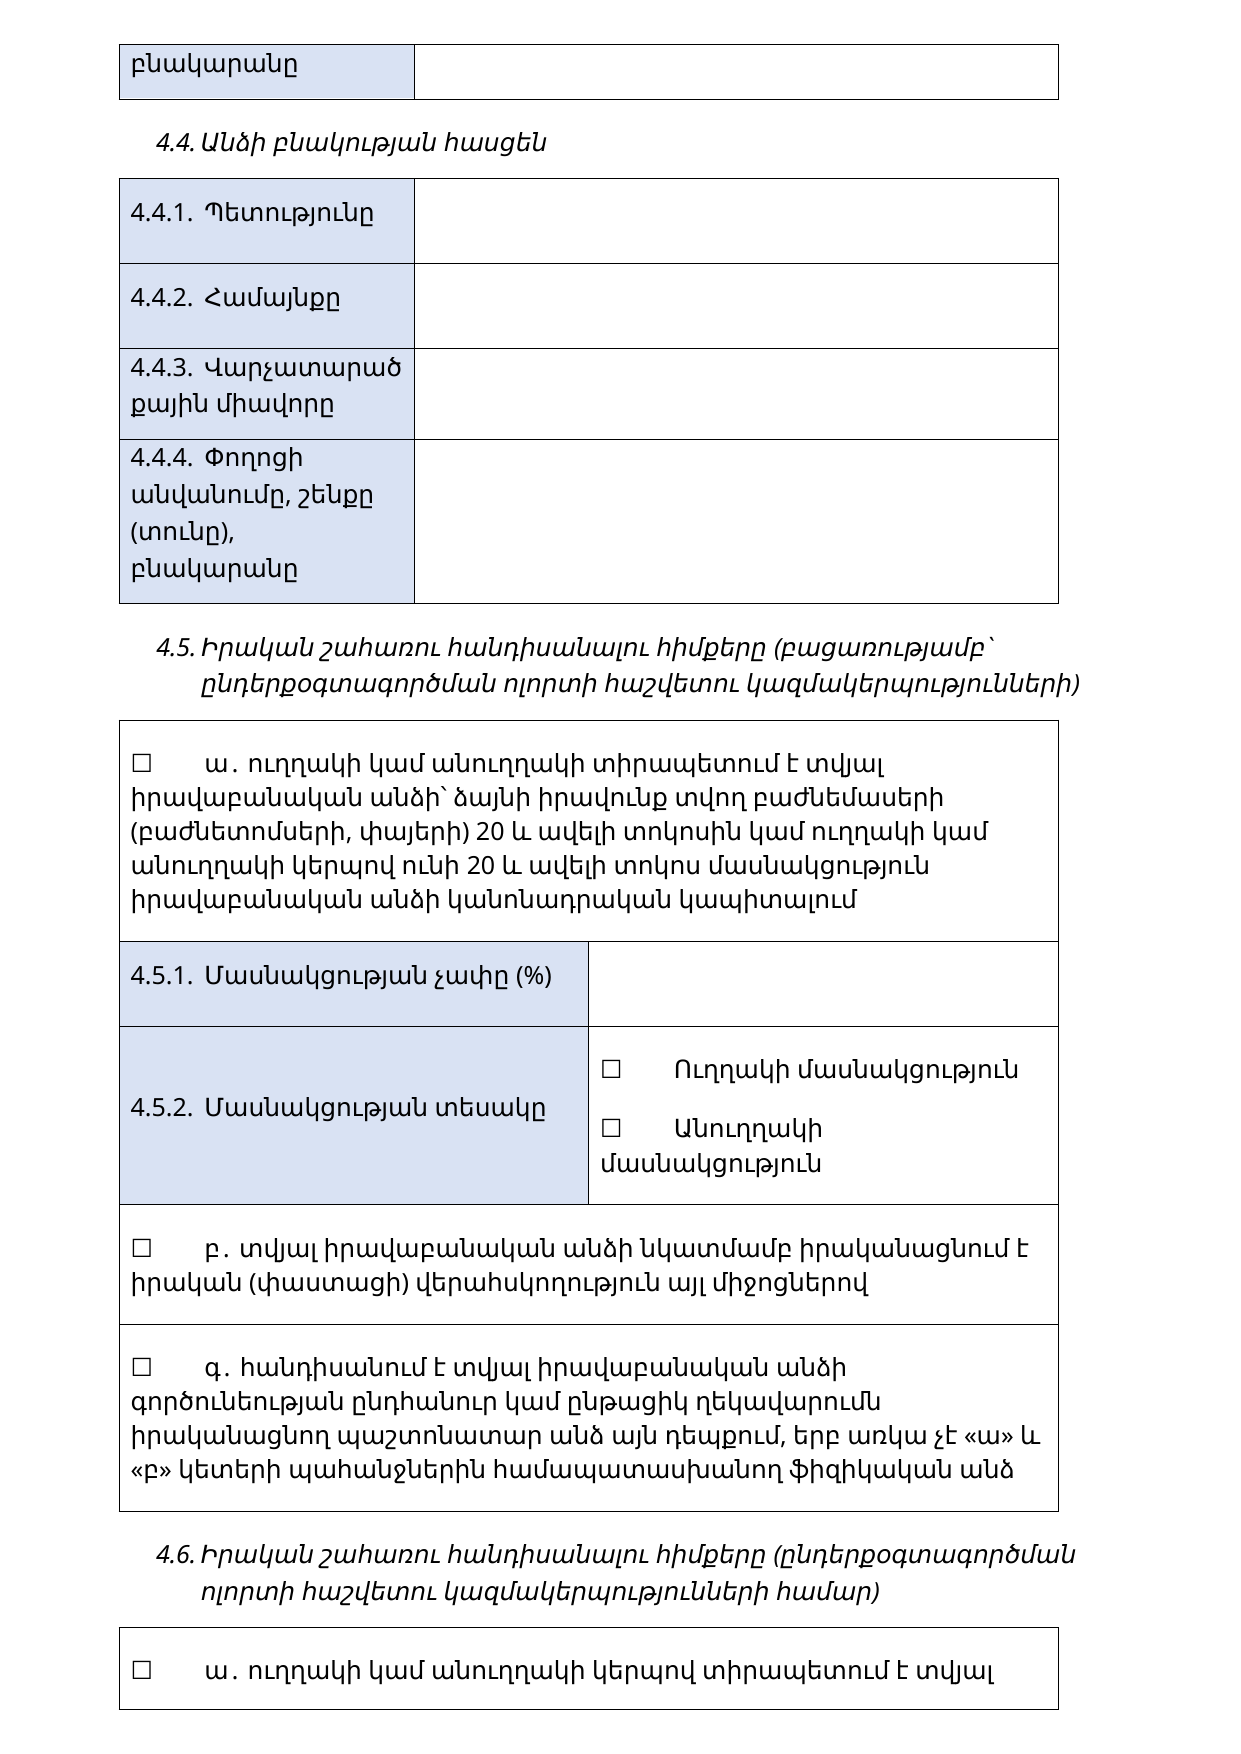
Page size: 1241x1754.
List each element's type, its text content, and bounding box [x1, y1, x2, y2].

table_cell ☐ Ուղղակի մասնակցություն ☐ Անուղղակի մասնակցություն [589, 1027, 1058, 1204]
table_cell Վարչատարածքային միավորը [120, 349, 414, 439]
table_cell ☐ գ․ հանդիսանում է տվյալ իրավաբանական անձի գործունեության ընդհանուր կամ ընթացիկ ղեկավարումն իրականացնող պաշտոնատար անձ այն դեպքում, երբ առկա չէ «ա» և «բ» կետերի պահանջներին համապատասխանող ֆիզիկական անձ [120, 1325, 1058, 1511]
table_cell ☐ բ․ տվյալ իրավաբանական անձի նկատմամբ իրականացնում է իրական (փաստացի) վերահսկողություն այլ միջոցներով [120, 1205, 1058, 1323]
table_cell [589, 942, 1058, 1026]
table_cell Մասնակցության չափը (%) [120, 942, 588, 1026]
table_cell [415, 349, 1058, 439]
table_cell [120, 440, 414, 603]
table_header Պետությունը [120, 179, 414, 263]
table_cell Մասնակցության տեսակը [120, 1027, 588, 1204]
table_header ☐ ա․ ուղղակի կամ անուղղակի տիրապետում է տվյալ իրավաբանական անձի՝ ձայնի իրավունք տվող բաժնեմասերի (բաժնետոմսերի, փայերի) 20 և ավելի տոկոսին կամ ուղղակի կամ անուղղակի կերպով ունի 20 և ավելի տոկոս մասնակցություն իրավաբանական անձի կանոնադրական կապիտալում [120, 721, 1058, 941]
list Իրական շահառու հանդիսանալու հիմքերը (բացառությամբ` ընդերքօգտագործման ոլորտի հաշվետու կազմակերպությունների) [156, 629, 1171, 700]
table_cell [415, 45, 1058, 98]
list Իրական շահառու հանդիսանալու հիմքերը (ընդերքօգտագործման ոլորտի հաշվետու կազմակերպությունների համար) [156, 1537, 1171, 1608]
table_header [120, 1628, 1058, 1708]
list Անձի բնակության հասցեն [156, 124, 1171, 158]
table_cell Համայնքը [120, 264, 414, 348]
table_cell [415, 440, 1058, 603]
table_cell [120, 45, 414, 98]
table_cell [415, 264, 1058, 348]
table_header [415, 179, 1058, 263]
